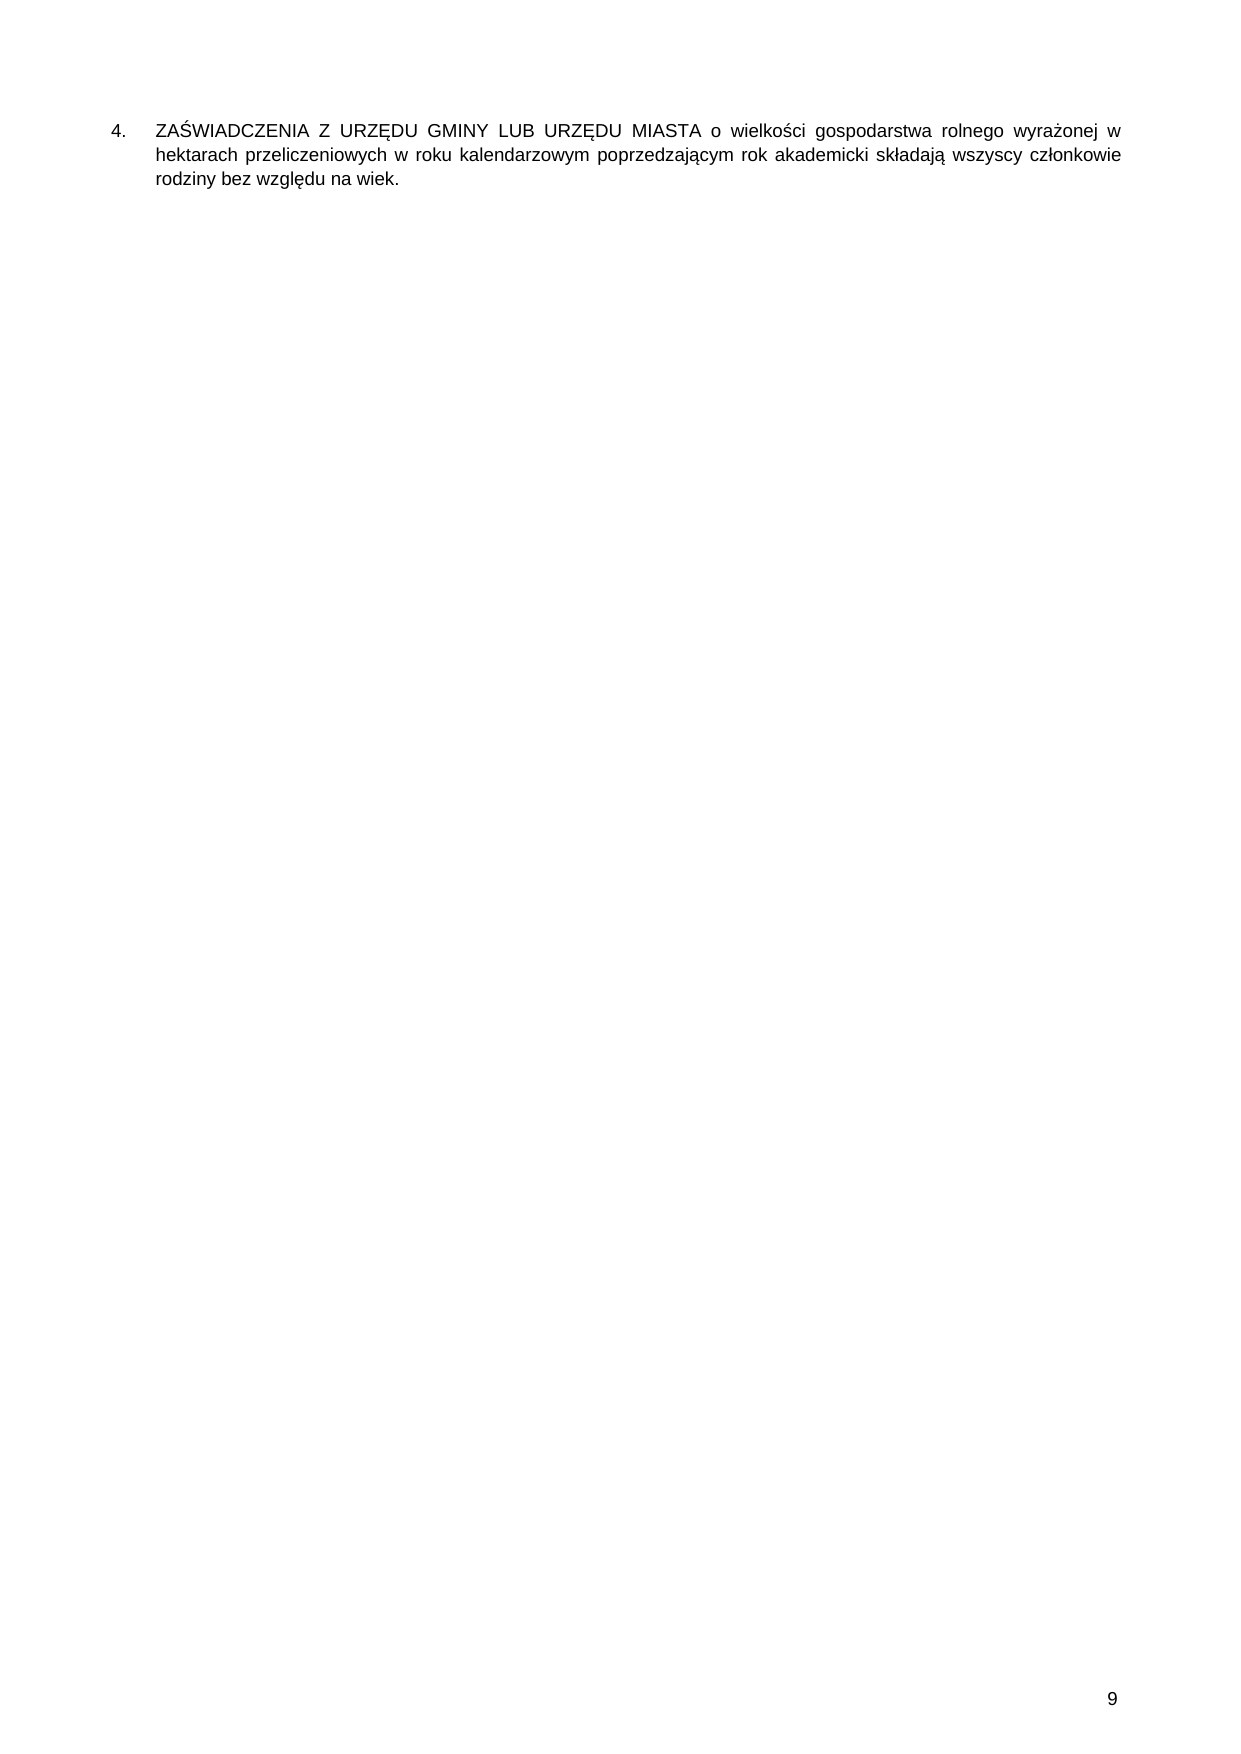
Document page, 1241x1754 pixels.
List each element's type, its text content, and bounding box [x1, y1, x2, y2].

list ZAŚWIADCZENIA Z URZĘDU GMINY LUB URZĘDU MIASTA o wielkości gospodarstwa rolnego wyrażonej w hektarach przeliczeniowych w roku kalendarzowym poprzedzającym rok akademicki składają wszyscy członkowie rodziny bez względu na wiek. [111, 120, 1122, 189]
